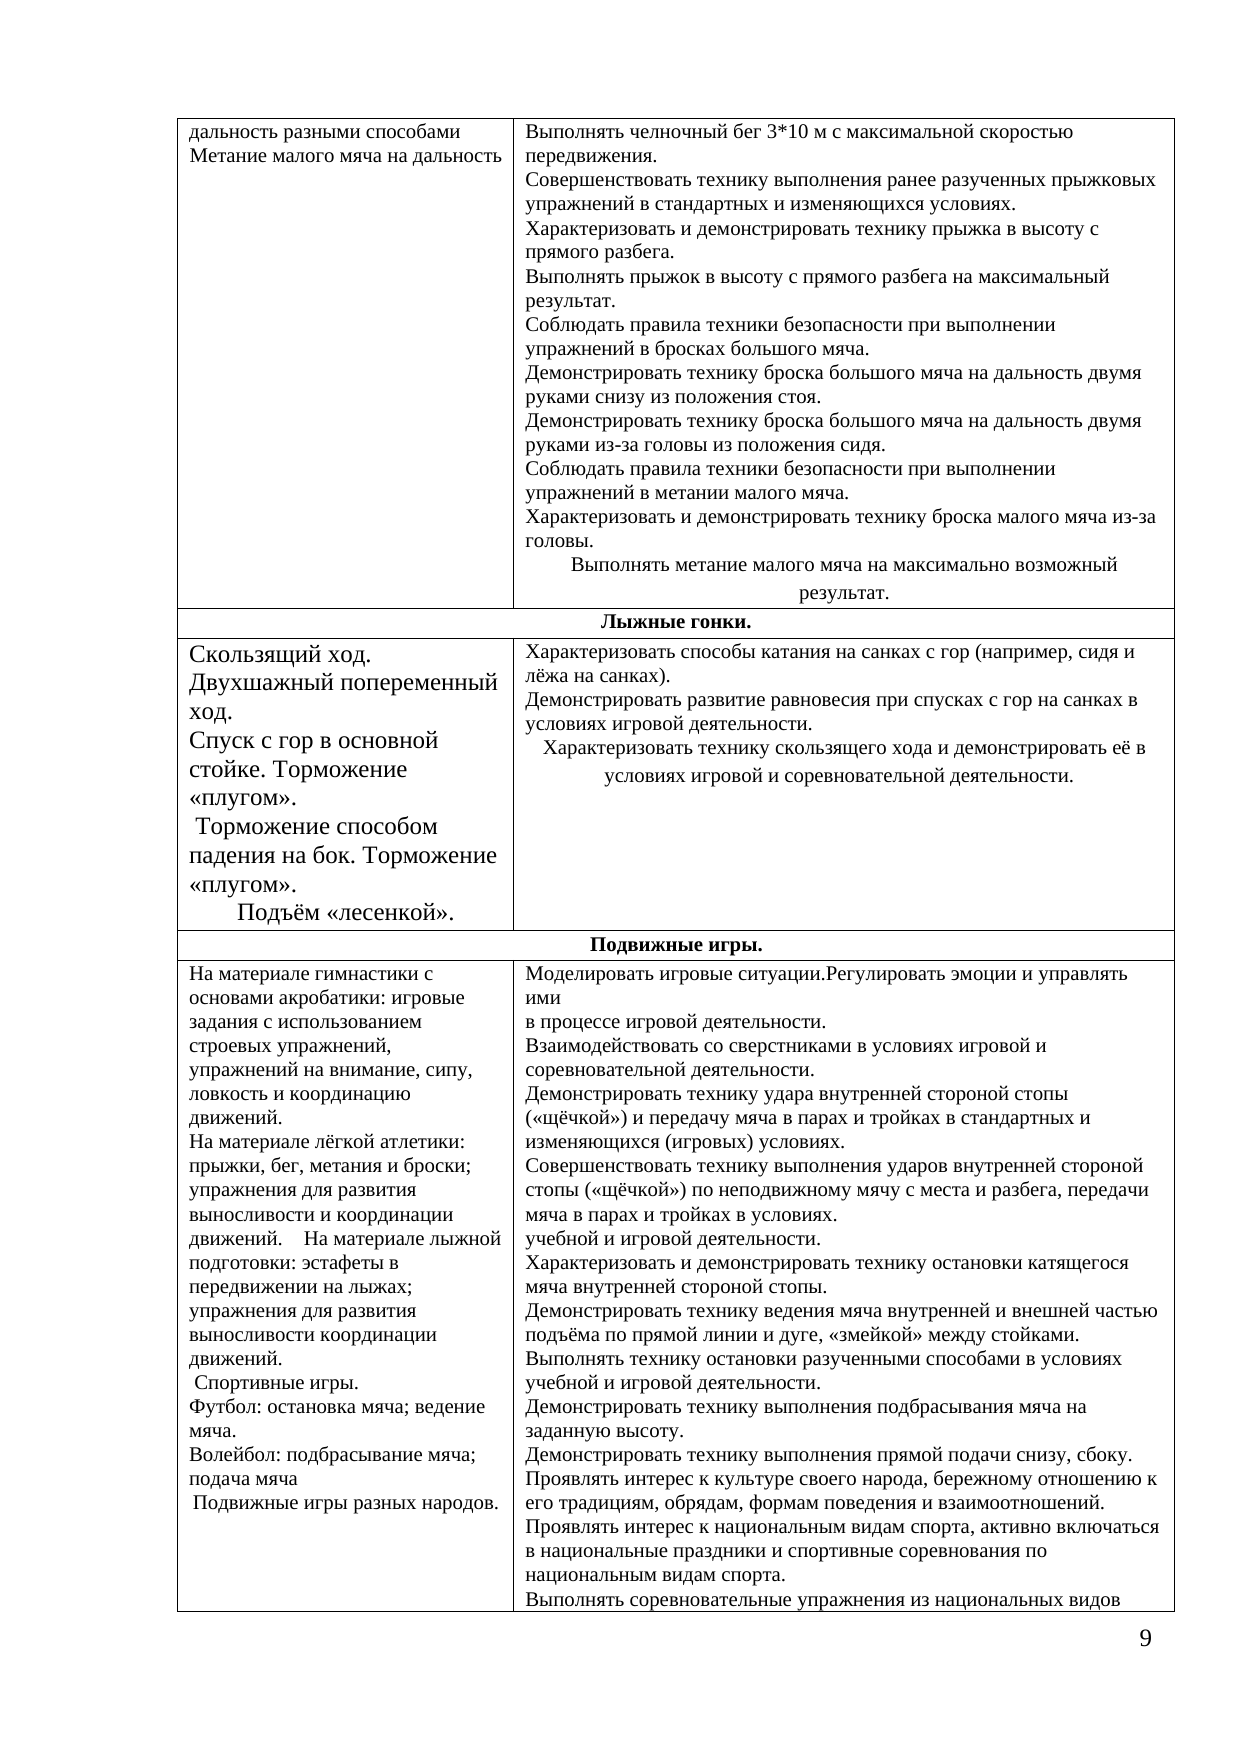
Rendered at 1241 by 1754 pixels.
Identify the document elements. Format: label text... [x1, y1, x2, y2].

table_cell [514, 119, 1174, 608]
table_cell Подвижные игры. [178, 931, 1174, 960]
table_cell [178, 961, 513, 1611]
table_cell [178, 119, 513, 608]
table_cell Скользящий ход. Двухшажный попеременный ход. Спуск с гор в основной стойке. Торможение «плугом». Торможение способом падения на бок. Торможение «плугом». Подъём «лесенкой». [178, 639, 513, 930]
table_cell Лыжные гонки. [178, 609, 1174, 638]
table_cell Характеризовать способы катания на санках с гор (например, сидя и лёжа на санках). Демонстрировать развитие равновесия при спусках с гор на санках в условиях игровой деятельности. Характеризовать технику скользящего хода и демонстрировать её в условиях игровой и соревновательной деятельности. [514, 639, 1174, 930]
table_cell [514, 961, 1174, 1611]
